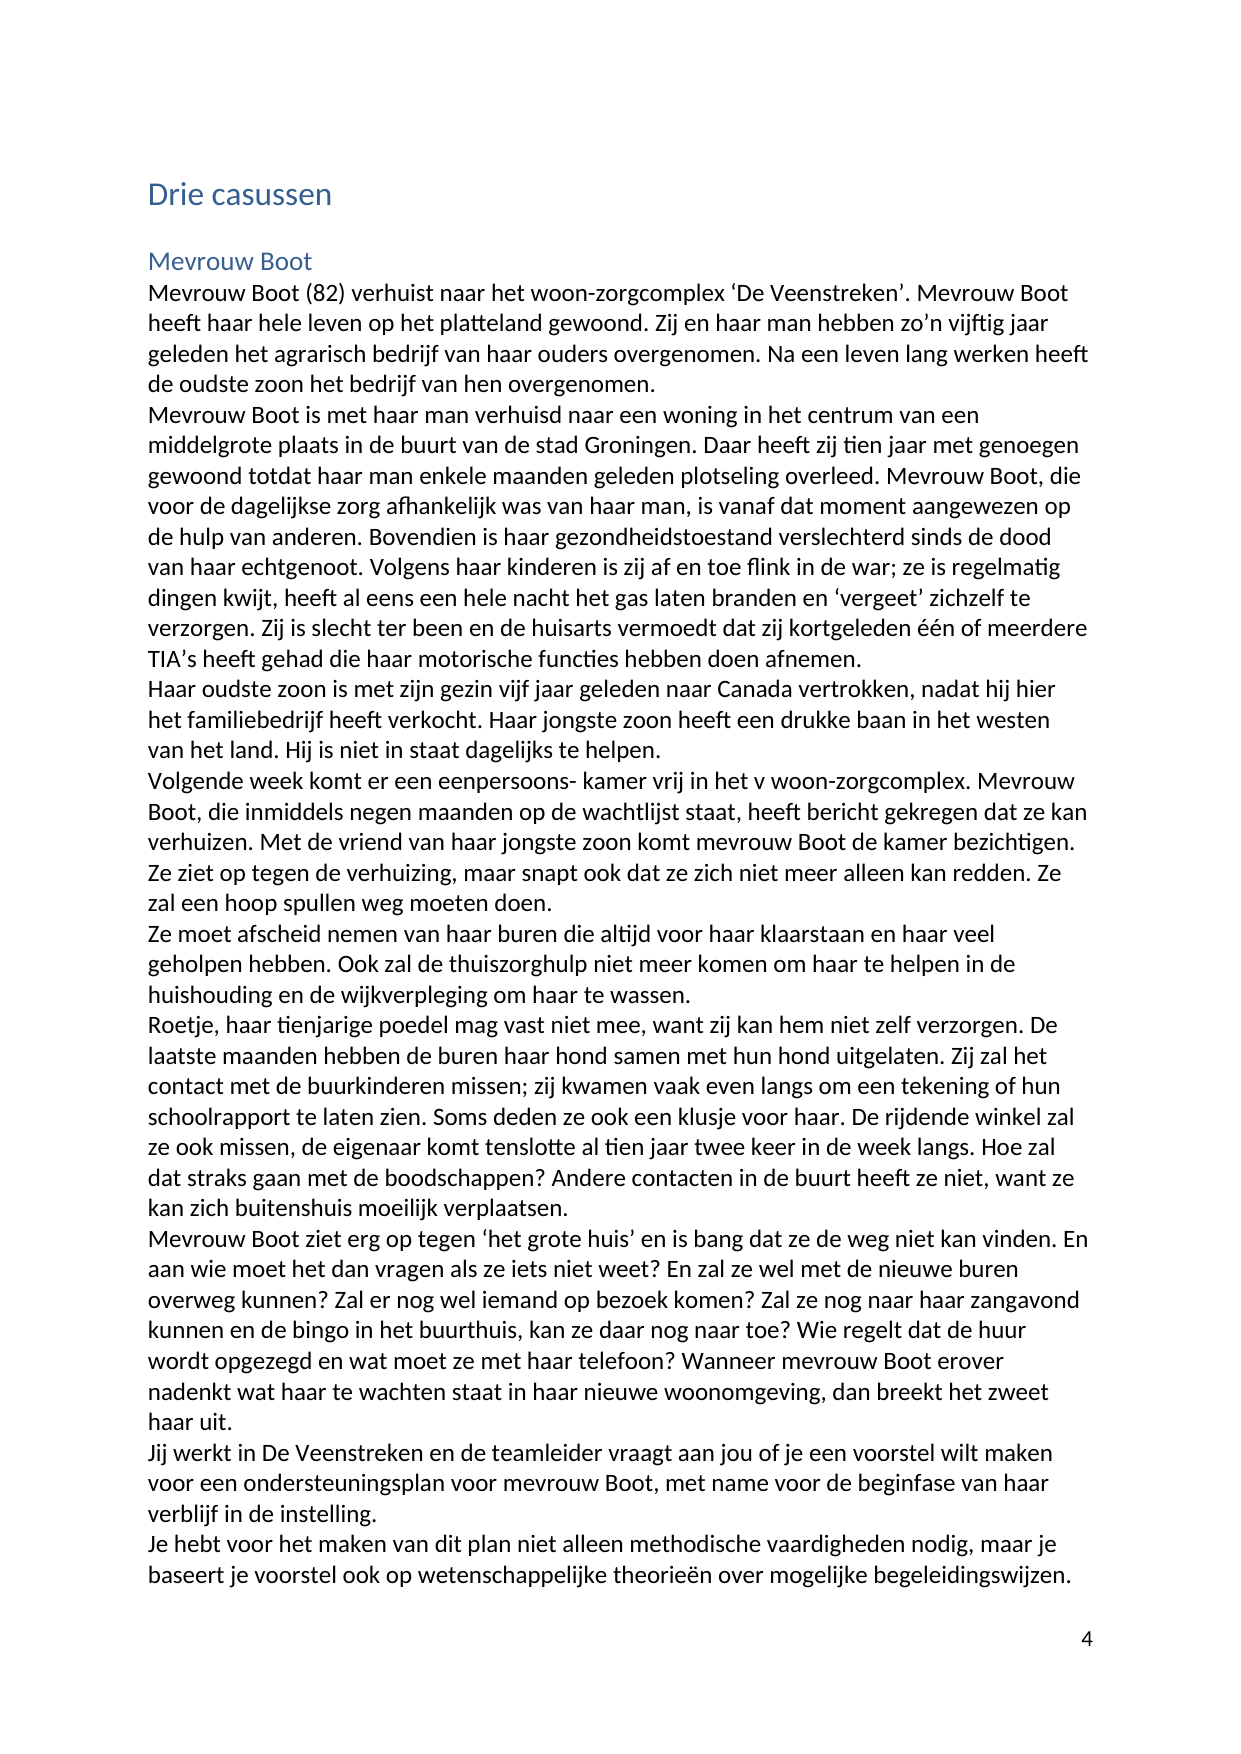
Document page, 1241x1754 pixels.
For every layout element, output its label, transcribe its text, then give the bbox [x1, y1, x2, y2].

text Haar oudste zoon is met zijn gezin vijf jaar geleden naar Canada vertrokken, nadat hij hier het familiebedrijf heeft verkocht. Haar jongste zoon heeft een drukke baan in het westen van het land. Hij is niet in staat dagelijks te helpen. [148, 674, 1093, 765]
text Mevrouw Boot Mevrouw Boot (82) verhuist naar het woon-zorgcomplex ‘De Veenstreken’. Mevrouw Boot heeft haar hele leven op het platteland gewoond. Zij en haar man hebben zo’n vijftig jaar geleden het agrarisch bedrijf van haar ouders overgenomen. Na een leven lang werken heeft de oudste zoon het bedrijf van hen overgenomen. Mevrouw Boot is met haar man verhuisd naar een woning in het centrum van een middelgrote plaats in de buurt van de stad Groningen. Daar heeft zij tien jaar met genoegen gewoond totdat haar man enkele maanden geleden plotseling overleed. Mevrouw Boot, die voor de dagelijkse zorg afhankelijk was van haar man, is vanaf dat moment aangewezen op de hulp van anderen. Bovendien is haar gezondheidstoestand verslechterd sinds de dood van haar echtgenoot. Volgens haar kinderen is zij af en toe flink in de war; ze is regelmatig dingen kwijt, heeft al eens een hele nacht het gas laten branden en ‘vergeet’ zichzelf te verzorgen. Zij is slecht ter been en de huisarts vermoedt dat zij kortgeleden één of meerdere TIA’s heeft gehad die haar motorische functies hebben doen afnemen. [148, 244, 1093, 674]
text Mevrouw Boot ziet erg op tegen ‘het grote huis’ en is bang dat ze de weg niet kan vinden. En aan wie moet het dan vragen als ze iets niet weet? En zal ze wel met de nieuwe buren overweg kunnen? Zal er nog wel iemand op bezoek komen? Zal ze nog naar haar zangavond kunnen en de bingo in het buurthuis, kan ze daar nog naar toe? Wie regelt dat de huur wordt opgezegd en wat moet ze met haar telefoon? Wanneer mevrouw Boot erover nadenkt wat haar te wachten staat in haar nieuwe woonomgeving, dan breekt het zweet haar uit. Jij werkt in De Veenstreken en de teamleider vraagt aan jou of je een voorstel wilt maken voor een ondersteuningsplan voor mevrouw Boot, met name voor de beginfase van haar verblijf in de instelling. Je hebt voor het maken van dit plan niet alleen methodische vaardigheden nodig, maar je baseert je voorstel ook op wetenschappelijke theorieën over mogelijke begeleidingswijzen. [148, 1223, 1093, 1589]
text Volgende week komt er een eenpersoons- kamer vrij in het v woon-zorgcomplex. Mevrouw Boot, die inmiddels negen maanden op de wachtlijst staat, heeft bericht gekregen dat ze kan verhuizen. Met de vriend van haar jongste zoon komt mevrouw Boot de kamer bezichtigen. Ze ziet op tegen de verhuizing, maar snapt ook dat ze zich niet meer alleen kan redden. Ze zal een hoop spullen weg moeten doen. [148, 765, 1093, 918]
text Ze moet afscheid nemen van haar buren die altijd voor haar klaarstaan en haar veel geholpen hebben. Ook zal de thuiszorghulp niet meer komen om haar te helpen in de huishouding en de wijkverpleging om haar te wassen. [148, 918, 1093, 1009]
subtitle Drie casussen [148, 173, 1093, 213]
text Roetje, haar tienjarige poedel mag vast niet mee, want zij kan hem niet zelf verzorgen. De laatste maanden hebben de buren haar hond samen met hun hond uitgelaten. Zij zal het contact met de buurkinderen missen; zij kwamen vaak even langs om een tekening of hun schoolrapport te laten zien. Soms deden ze ook een klusje voor haar. De rijdende winkel zal ze ook missen, de eigenaar komt tenslotte al tien jaar twee keer in de week langs. Hoe zal dat straks gaan met de boodschappen? Andere contacten in de buurt heeft ze niet, want ze kan zich buitenshuis moeilijk verplaatsen. [148, 1009, 1093, 1223]
